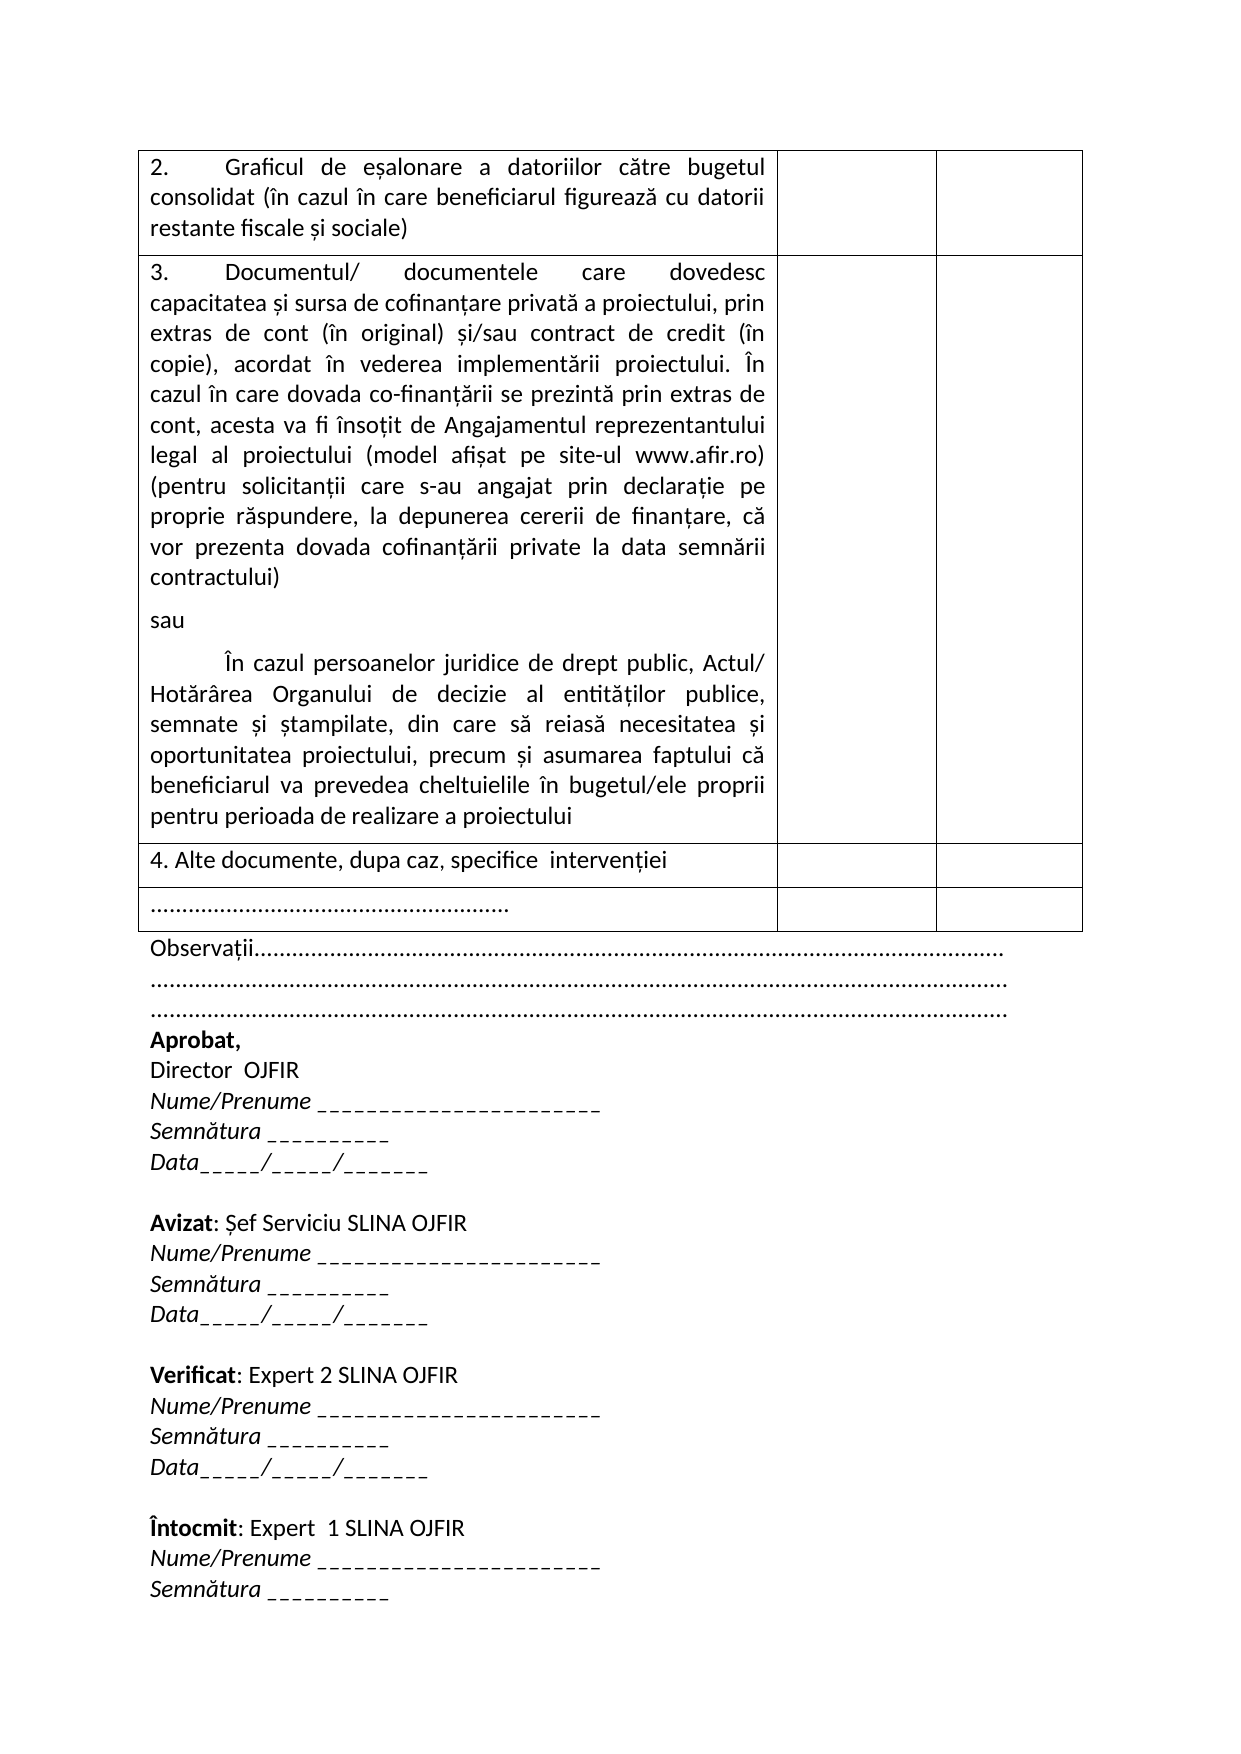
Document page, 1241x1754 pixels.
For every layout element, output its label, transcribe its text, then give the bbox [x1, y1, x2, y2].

text Nume/Prenume _______________________ [150, 1390, 1090, 1421]
text Nume/Prenume _______________________ [150, 1085, 1090, 1115]
table_cell 4. Alte documente, dupa caz, specifice intervenției [139, 844, 777, 887]
text Semnătura __________ [150, 1115, 1090, 1146]
table_cell [778, 844, 936, 887]
text Data_____/_____/_______ [150, 1451, 1090, 1482]
text Nume/Prenume _______________________ [150, 1543, 1090, 1573]
table_cell [778, 151, 936, 255]
table_cell ......................................................... [139, 888, 777, 931]
text Observaţii....................................................................................................................... [150, 932, 1090, 963]
text Nume/Prenume _______________________ [150, 1237, 1090, 1268]
text Semnătura __________ [150, 1268, 1090, 1298]
text ........................................................................................................................................ [150, 993, 1090, 1024]
table_cell [937, 256, 1082, 843]
text Semnătura __________ [150, 1573, 1090, 1604]
table_cell 3. Documentul/ documentele care dovedesc capacitatea şi sursa de cofinanţare privată a proiectului, prin extras de cont (în original) și/sau contract de credit (în copie), acordat în vederea implementării proiectului. În cazul în care dovada co-finanțării se prezintă prin extras de cont, acesta va fi însoțit de Angajamentul reprezentantului legal al proiectului (model afișat pe site-ul www.afir.ro) (pentru solicitanții care s-au angajat prin declarație pe proprie răspundere, la depunerea cererii de finanțare, că vor prezenta dovada cofinanțării private la data semnării contractului) sau În cazul persoanelor juridice de drept public, Actul/ Hotărârea Organului de decizie al entităților publice, semnate și ștampilate, din care să reiasă necesitatea și oportunitatea proiectului, precum și asumarea faptului că beneficiarul va prevedea cheltuielile în bugetul/ele proprii pentru perioada de realizare a proiectului [139, 256, 777, 843]
text Avizat: Şef Serviciu SLINA OJFIR [150, 1207, 1090, 1237]
text ........................................................................................................................................ [150, 963, 1090, 993]
text Data_____/_____/_______ [150, 1298, 1090, 1329]
text Întocmit: Expert 1 SLINA OJFIR [150, 1512, 1090, 1543]
table_cell [778, 256, 936, 843]
table_cell [937, 844, 1082, 887]
text Semnătura __________ [150, 1421, 1090, 1451]
text Aprobat, [150, 1024, 1090, 1054]
text Data_____/_____/_______ [150, 1146, 1090, 1176]
table_cell [778, 888, 936, 931]
table_cell [937, 888, 1082, 931]
table_cell [937, 151, 1082, 255]
text Verificat: Expert 2 SLINA OJFIR [150, 1359, 1090, 1390]
text Director OJFIR [150, 1054, 1090, 1085]
table_cell 2. Graficul de eşalonare a datoriilor către bugetul consolidat (în cazul în care beneficiarul figurează cu datorii restante fiscale și sociale) [139, 151, 777, 255]
